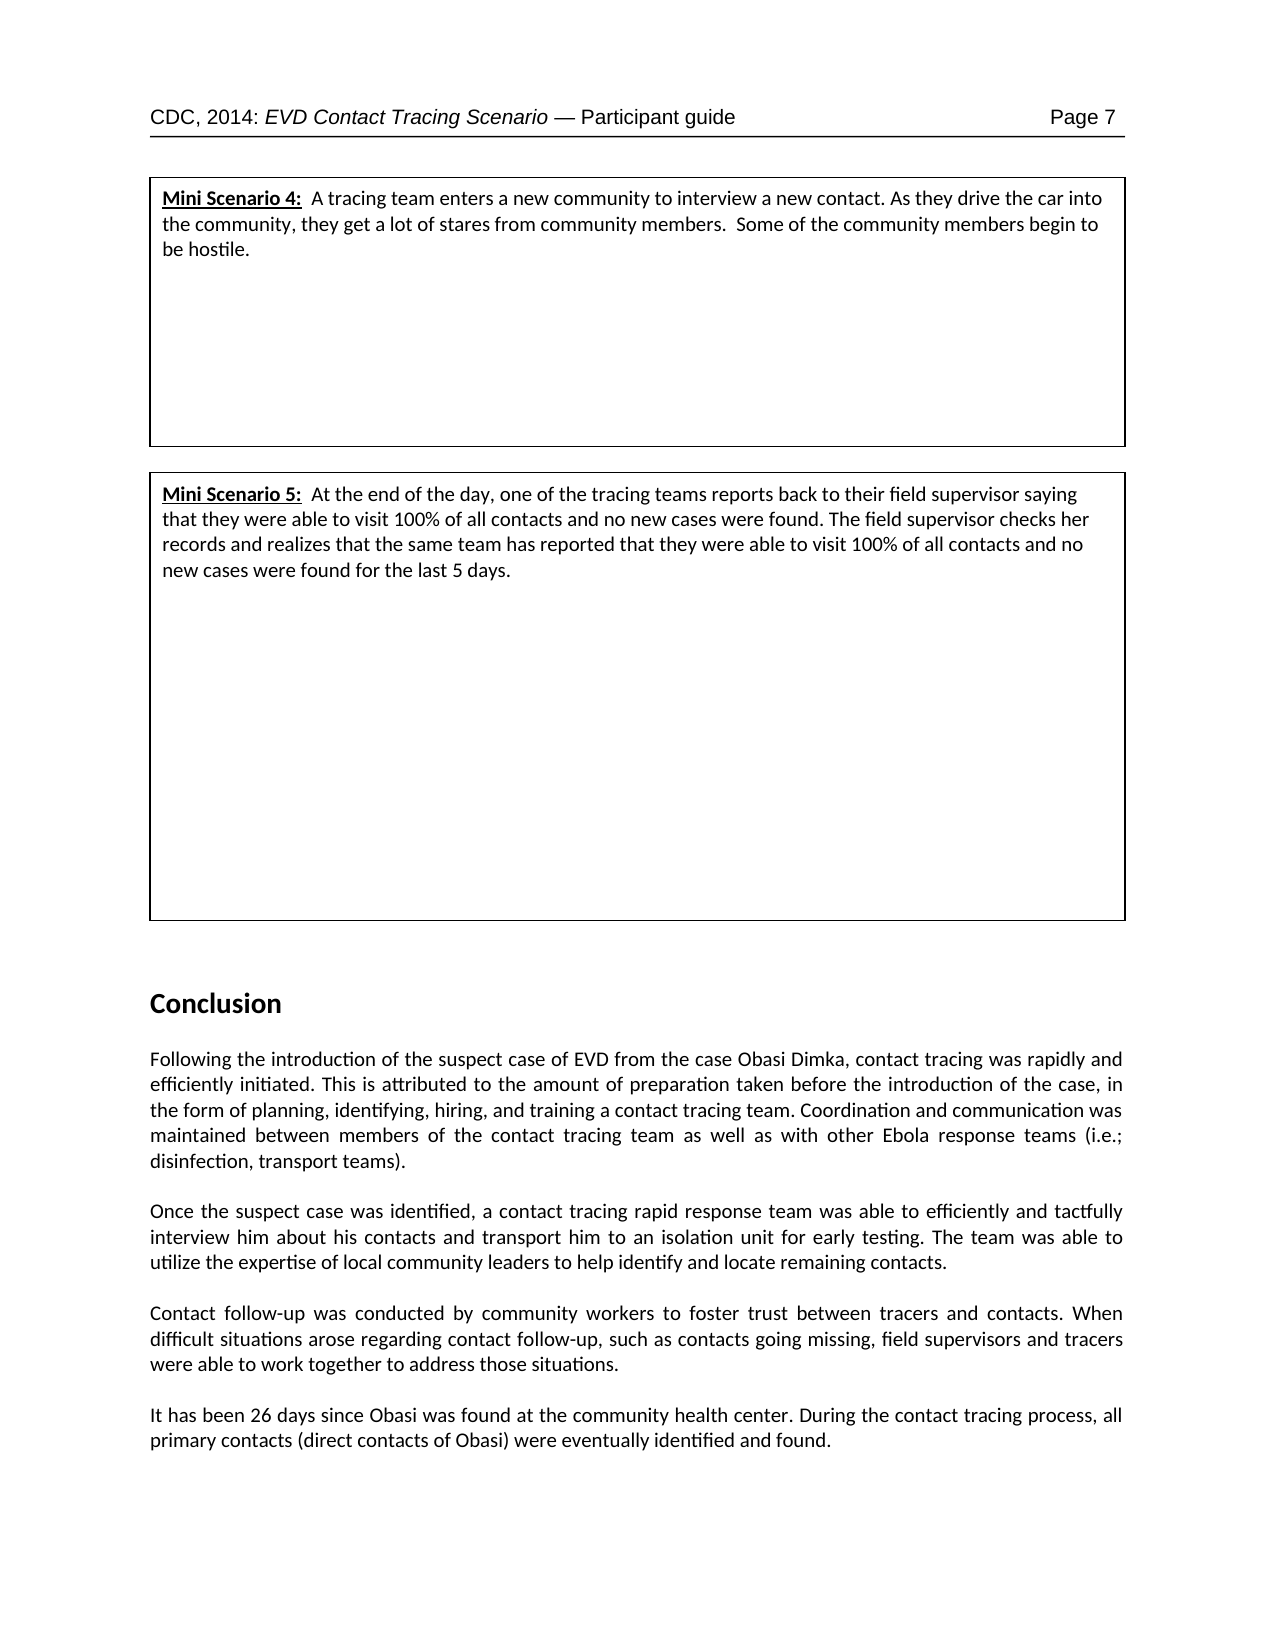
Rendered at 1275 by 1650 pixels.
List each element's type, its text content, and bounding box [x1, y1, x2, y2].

text Contact follow-up was conducted by community workers to foster trust between tracers and contacts. When difficult situations arose regarding contact follow-up, such as contacts going missing, field supervisors and tracers were able to work together to address those situations. [150, 1300, 1125, 1377]
text Following the introduction of the suspect case of EVD from the case Obasi Dimka, contact tracing was rapidly and efficiently initiated. This is attributed to the amount of preparation taken before the introduction of the case, in the form of planning, identifying, hiring, and training a contact tracing team. Coordination and communication was maintained between members of the contact tracing team as well as with other Ebola response teams (i.e.; disinfection, transport teams). [150, 1046, 1125, 1173]
text Once the suspect case was identified, a contact tracing rapid response team was able to efficiently and tactfully interview him about his contacts and transport him to an isolation unit for early testing. The team was able to utilize the expertise of local community leaders to help identify and locate remaining contacts. [150, 1199, 1125, 1275]
text Conclusion [150, 985, 1125, 1021]
table_header Mini Scenario 5: At the end of the day, one of the tracing teams reports back to their field supervisor saying that they were able to visit 100% of all contacts and no new cases were found. The field supervisor checks her records and realizes that the same team has reported that they were able to visit 100% of all contacts and no new cases were found for the last 5 days. [151, 473, 1124, 920]
text It has been 26 days since Obasi was found at the community health center. During the contact tracing process, all primary contacts (direct contacts of Obasi) were eventually identified and found. [150, 1402, 1125, 1453]
table_header Mini Scenario 4: A tracing team enters a new community to interview a new contact. As they drive the car into the community, they get a lot of stares from community members. Some of the community members begin to be hostile. [151, 178, 1124, 446]
